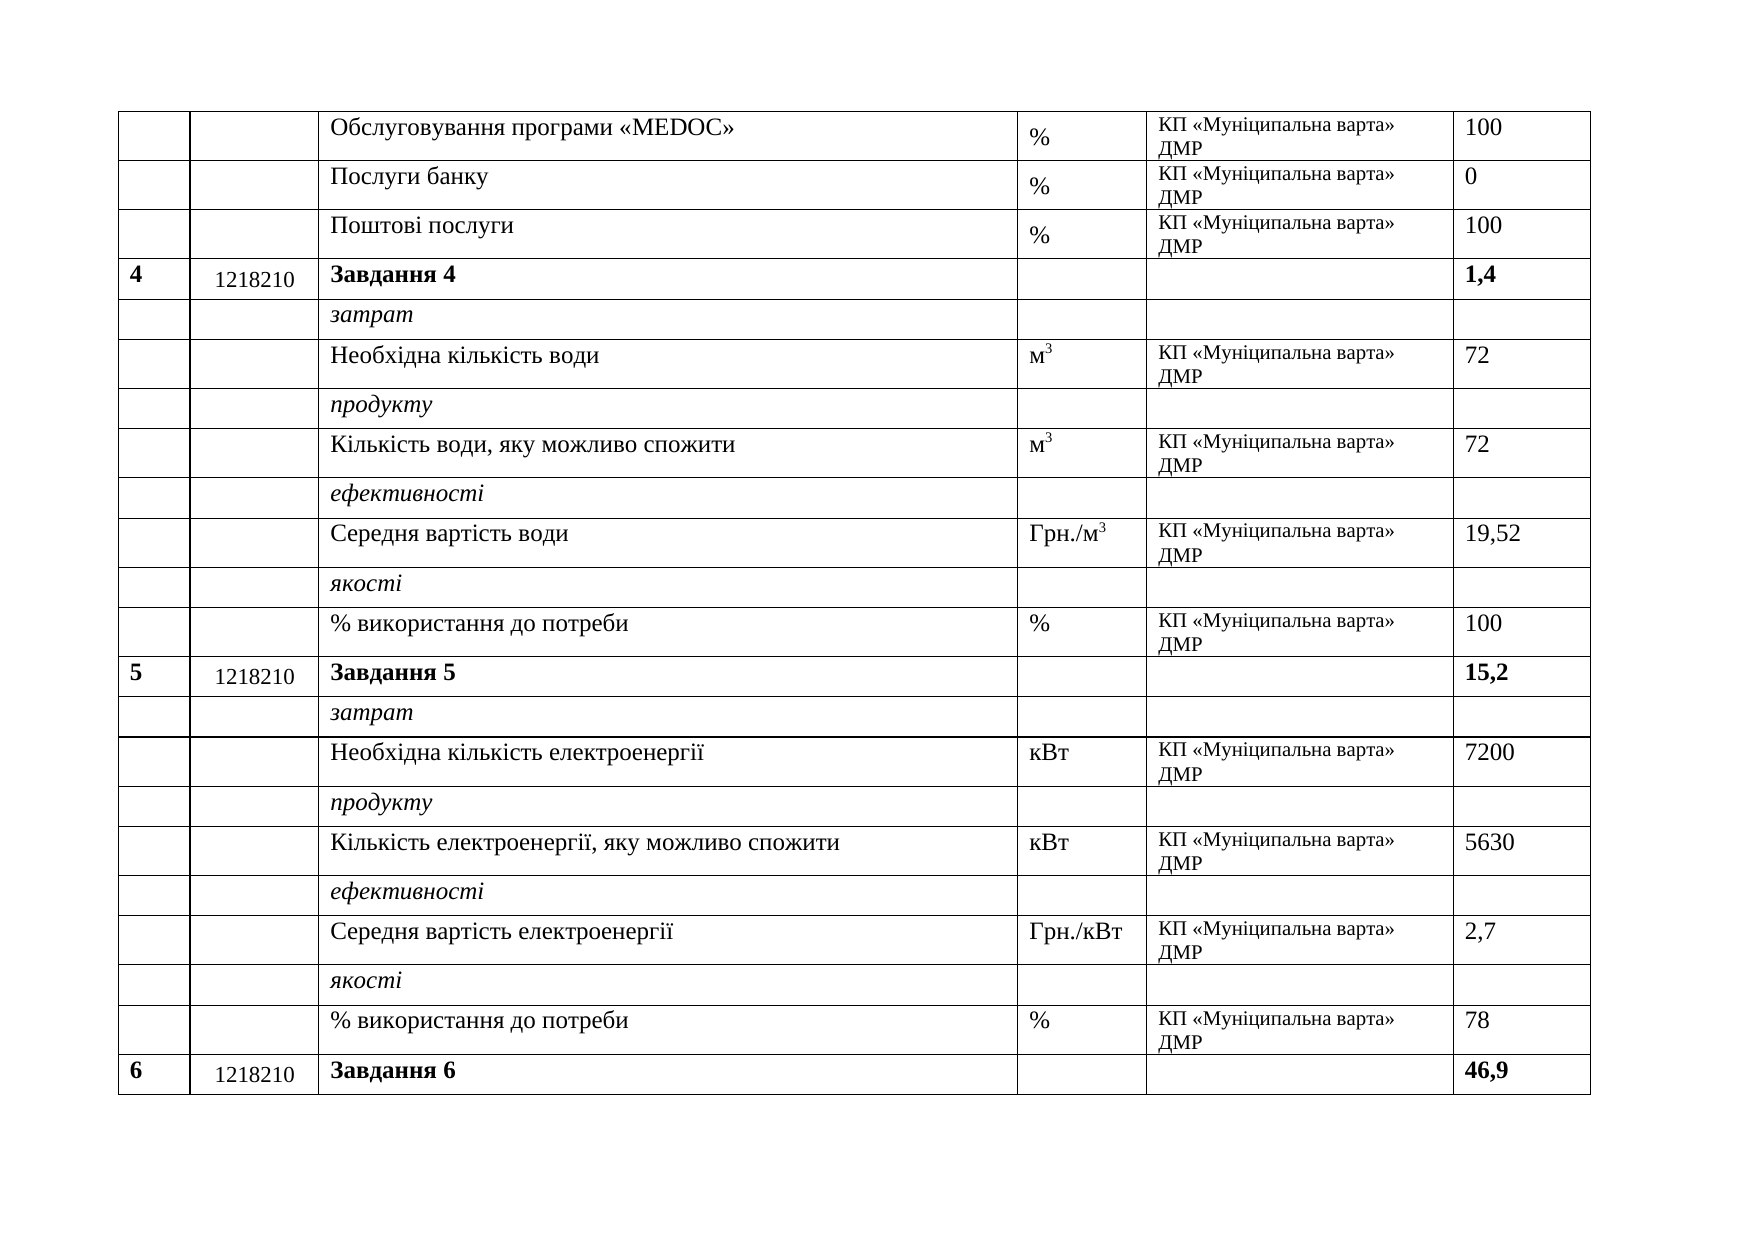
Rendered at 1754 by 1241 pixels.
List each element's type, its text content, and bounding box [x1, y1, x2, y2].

table_cell % [1018, 112, 1146, 160]
table_cell ефективності [319, 876, 1017, 915]
table_cell 1218210 [191, 259, 318, 298]
table_cell 15,2 [1454, 657, 1590, 696]
table_cell [1018, 259, 1146, 298]
table_cell % використання до потреби [319, 608, 1017, 656]
table_cell [1018, 568, 1146, 607]
table_cell [191, 519, 318, 567]
table_cell якості [319, 965, 1017, 1004]
table_cell Кількість води, яку можливо спожити [319, 429, 1017, 477]
table_cell [191, 340, 318, 388]
table_cell кВт [1018, 738, 1146, 786]
table_cell ефективності [319, 478, 1017, 517]
table_cell [191, 876, 318, 915]
table_cell [119, 340, 189, 388]
table_cell [119, 568, 189, 607]
table_cell [1147, 389, 1453, 428]
table_cell 100 [1454, 210, 1590, 258]
table_cell [1454, 478, 1590, 517]
table_cell 78 [1454, 1006, 1590, 1054]
table_cell [191, 787, 318, 826]
table_cell 100 [1454, 112, 1590, 160]
table_cell Необхідна кількість води [319, 340, 1017, 388]
table_cell якості [319, 568, 1017, 607]
table_cell [191, 161, 318, 209]
table_cell 19,52 [1454, 519, 1590, 567]
table_cell Грн./кВт [1018, 916, 1146, 964]
table_cell [191, 210, 318, 258]
table_cell [1147, 300, 1453, 339]
table_cell [1454, 389, 1590, 428]
table_cell [119, 1006, 189, 1054]
table_cell Завдання 6 [319, 1055, 1017, 1094]
table_cell % [1018, 210, 1146, 258]
table_cell продукту [319, 389, 1017, 428]
table_cell [1018, 965, 1146, 1004]
table_cell [1147, 568, 1453, 607]
table_cell продукту [319, 787, 1017, 826]
table_cell Послуги банку [319, 161, 1017, 209]
table_cell 0 [1454, 161, 1590, 209]
table_cell затрат [319, 300, 1017, 339]
table_cell [1454, 697, 1590, 736]
table_cell [191, 738, 318, 786]
table_cell 4 [119, 259, 189, 298]
table_cell [1018, 787, 1146, 826]
table_cell кВт [1018, 827, 1146, 875]
table_cell 5 [119, 657, 189, 696]
table_cell [119, 697, 189, 736]
table_cell [119, 738, 189, 786]
table_cell [1147, 478, 1453, 517]
table_cell [119, 519, 189, 567]
table_cell [1454, 568, 1590, 607]
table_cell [1147, 112, 1453, 160]
table_cell [119, 389, 189, 428]
table_cell [191, 1006, 318, 1054]
table_cell затрат [319, 697, 1017, 736]
table_cell 7200 [1454, 738, 1590, 786]
table_cell [1454, 787, 1590, 826]
table_cell КП «Муніципальна варта» ДМР [1147, 608, 1453, 656]
table_cell [1018, 657, 1146, 696]
table_cell [191, 478, 318, 517]
table_cell КП «Муніципальна варта» ДМР [1147, 916, 1453, 964]
table_cell Обслуговування програми «MEDOC» [319, 112, 1017, 160]
table_cell [119, 300, 189, 339]
table_cell 46,9 [1454, 1055, 1590, 1094]
table_cell КП «Муніципальна варта» ДМР [1147, 1006, 1453, 1054]
table_cell [1018, 300, 1146, 339]
table_cell [1018, 389, 1146, 428]
table_cell % використання до потреби [319, 1006, 1017, 1054]
table_cell 72 [1454, 429, 1590, 477]
table_cell КП «Муніципальна варта» ДМР [1147, 429, 1453, 477]
table_cell [191, 300, 318, 339]
table_cell Завдання 5 [319, 657, 1017, 696]
table_cell [1018, 478, 1146, 517]
table_cell 1,4 [1454, 259, 1590, 298]
table_cell [1147, 1055, 1453, 1094]
table_cell 6 [119, 1055, 189, 1094]
table_cell КП «Муніципальна варта» ДМР [1147, 738, 1453, 786]
table_cell [191, 697, 318, 736]
table_cell [1454, 965, 1590, 1004]
table_cell м3 [1018, 429, 1146, 477]
table_cell [119, 478, 189, 517]
table_cell [1147, 876, 1453, 915]
table_cell [191, 965, 318, 1004]
table_cell [191, 429, 318, 477]
table_cell [119, 876, 189, 915]
table_cell 1218210 [191, 657, 318, 696]
table_cell [119, 965, 189, 1004]
table_cell [191, 916, 318, 964]
table_cell 1218210 [191, 1055, 318, 1094]
table_cell [1147, 259, 1453, 298]
table_cell [1454, 300, 1590, 339]
table_cell Середня вартість води [319, 519, 1017, 567]
table_cell [119, 916, 189, 964]
table_cell % [1018, 1006, 1146, 1054]
table_cell [191, 568, 318, 607]
table_cell 72 [1454, 340, 1590, 388]
table_cell Поштові послуги [319, 210, 1017, 258]
table_cell [1454, 876, 1590, 915]
table_cell [1018, 1055, 1146, 1094]
table_cell [191, 608, 318, 656]
table_cell Необхідна кількість електроенергії [319, 738, 1017, 786]
table_cell КП «Муніципальна варта» ДМР [1147, 340, 1453, 388]
table_cell [191, 112, 318, 160]
table_cell м3 [1018, 340, 1146, 388]
table_cell [119, 827, 189, 875]
table_cell КП «Муніципальна варта» ДМР [1147, 210, 1453, 258]
table_cell [191, 389, 318, 428]
table_cell [1147, 787, 1453, 826]
table_cell КП «Муніципальна варта» ДМР [1147, 161, 1453, 209]
table_cell [1147, 965, 1453, 1004]
table_cell 100 [1454, 608, 1590, 656]
table_cell 2,7 [1454, 916, 1590, 964]
table_cell КП «Муніципальна варта» ДМР [1147, 827, 1453, 875]
table_cell [119, 429, 189, 477]
table_cell [1147, 697, 1453, 736]
table_cell [1018, 697, 1146, 736]
table_cell [1147, 657, 1453, 696]
table_cell [119, 787, 189, 826]
table_cell [1018, 876, 1146, 915]
table_cell Грн./м3 [1018, 519, 1146, 567]
table_cell [119, 161, 189, 209]
table_cell [191, 827, 318, 875]
table_cell % [1018, 161, 1146, 209]
table_cell [119, 608, 189, 656]
table_cell % [1018, 608, 1146, 656]
table_cell 5630 [1454, 827, 1590, 875]
table_cell Завдання 4 [319, 259, 1017, 298]
table_cell Кількість електроенергії, яку можливо спожити [319, 827, 1017, 875]
table_cell [119, 210, 189, 258]
table_cell [119, 112, 189, 160]
table_cell КП «Муніципальна варта» ДМР [1147, 519, 1453, 567]
table_cell Середня вартість електроенергії [319, 916, 1017, 964]
